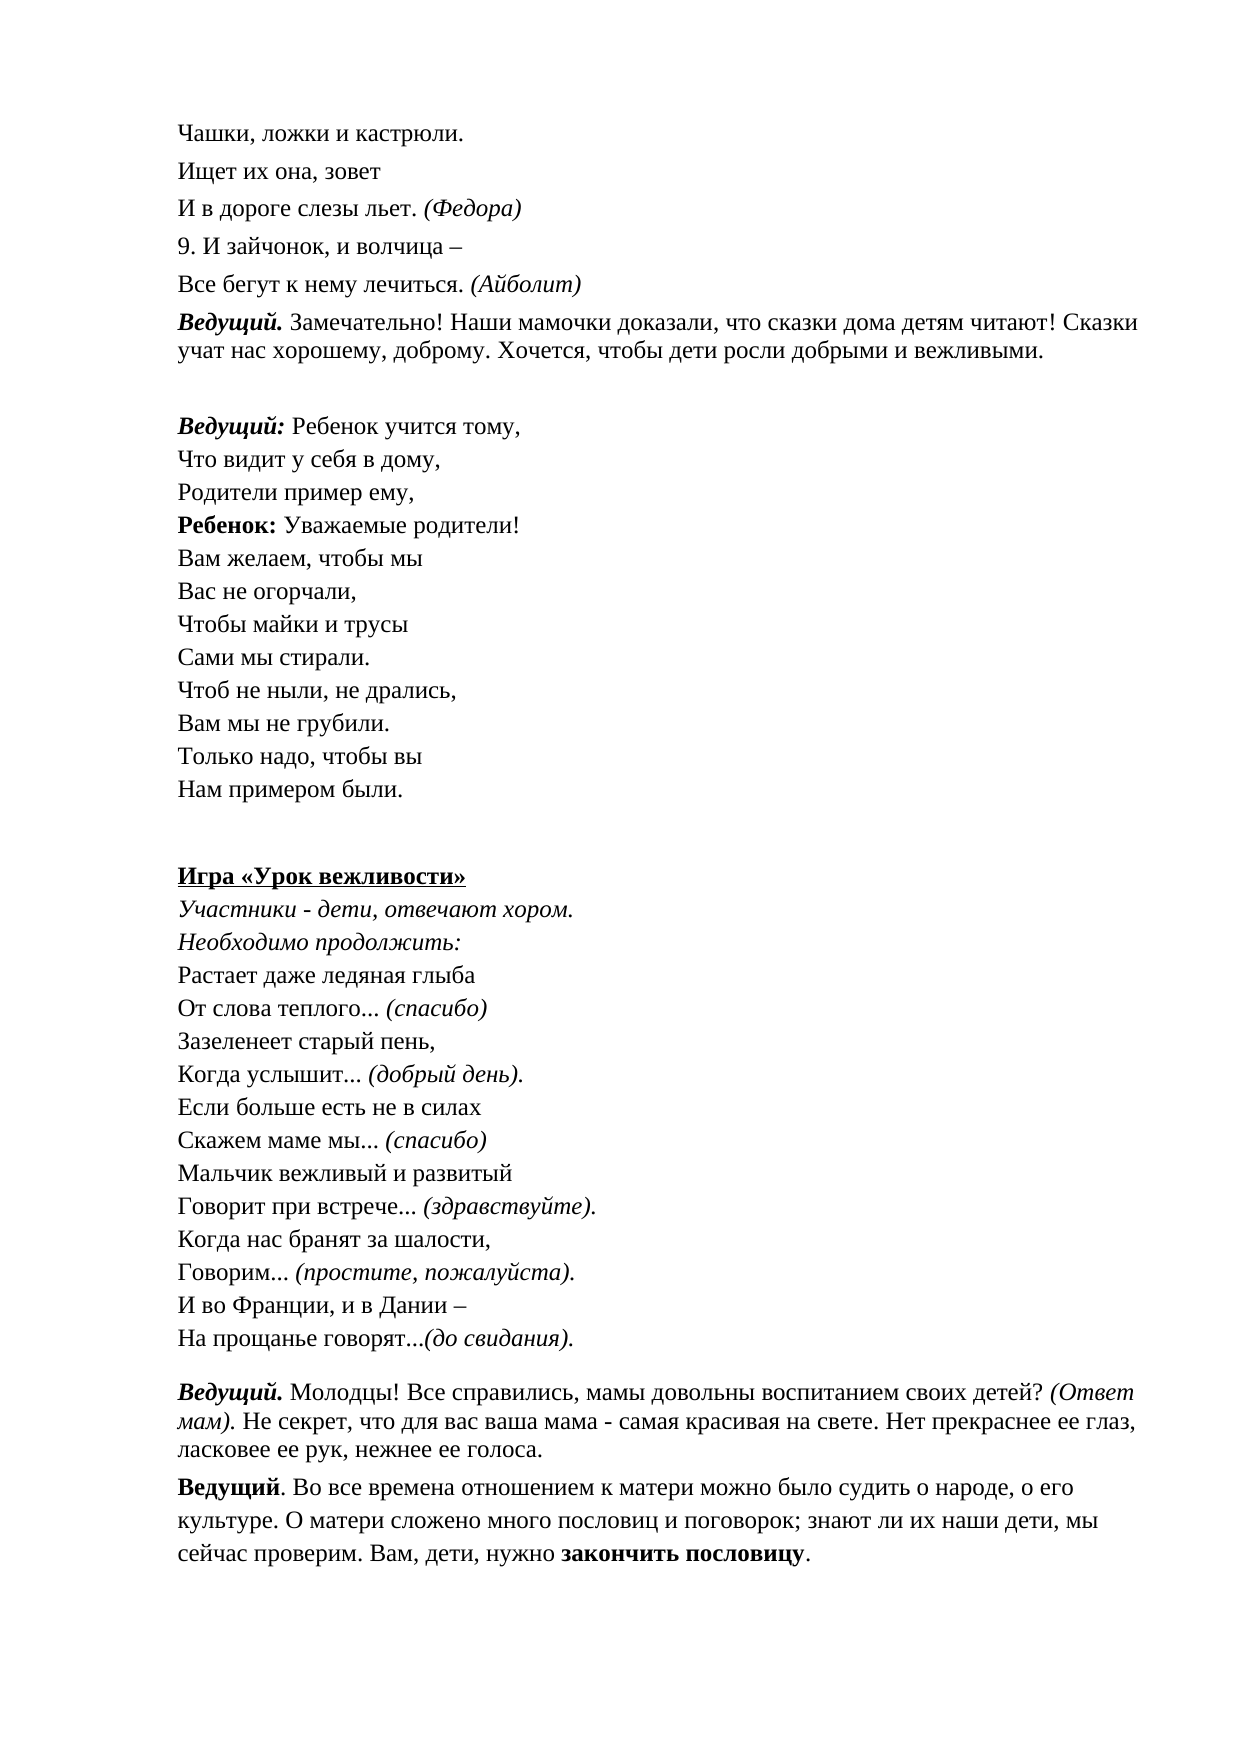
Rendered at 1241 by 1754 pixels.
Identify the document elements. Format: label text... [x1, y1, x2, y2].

text 9. И зайчонок, и волчица – [177, 231, 1152, 260]
text Ведущий. Замечательно! Наши мамочки доказали, что сказки дома детям читают! Сказки учат нас хорошему, доброму. Хочется, чтобы дети росли добрыми и вежливыми. [177, 307, 1152, 364]
text И в дороге слезы льет. (Федора) [177, 193, 1152, 222]
text Все бегут к нему лечиться. (Айболит) [177, 269, 1152, 298]
text Чашки, ложки и кастрюли. [177, 118, 1152, 147]
text Ведущий: Ребенок учится тому, Что видит у себя в дому, Родители пример ему, Ребенок: Уважаемые родители! Вам желаем, чтобы мы Вас не огорчали, Чтобы майки и трусы Сами мы стирали. Чтоб не ныли, не дрались, Вам мы не грубили. Только надо, чтобы вы Нам примером были. [177, 411, 1152, 803]
text Ведущий. Молодцы! Все справились, мамы довольны воспитанием своих детей? (Ответ мам). Не секрет, что для вас ваша мама - самая красивая на свете. Нет прекраснее ее глаз, ласковее ее рук, нежнее ее голоса. [177, 1377, 1152, 1463]
text Игра «Урок вежливости» Участники - дети, отвечают хором. Необходимо продолжить: Растает даже ледяная глыба От слова теплого... (спасибо) Зазеленеет старый пень, Когда услышит... (добрый день). Если больше есть не в силах Скажем маме мы... (спасибо) Мальчик вежливый и развитый Говорит при встрече... (здравствуйте). Когда нас бранят за шалости, Говорим... (простите, пожалуйста). И во Франции, и в Дании – На прощанье говорят...(до свидания). [177, 828, 1152, 1352]
text Ищет их она, зовет [177, 156, 1152, 184]
text Ведущий. Во все времена отношением к матери можно было судить о народе, о его культуре. О матери сложено много пословиц и поговорок; знают ли их наши дети, мы сейчас проверим. Вам, дети, нужно закончить пословицу. [177, 1472, 1152, 1567]
